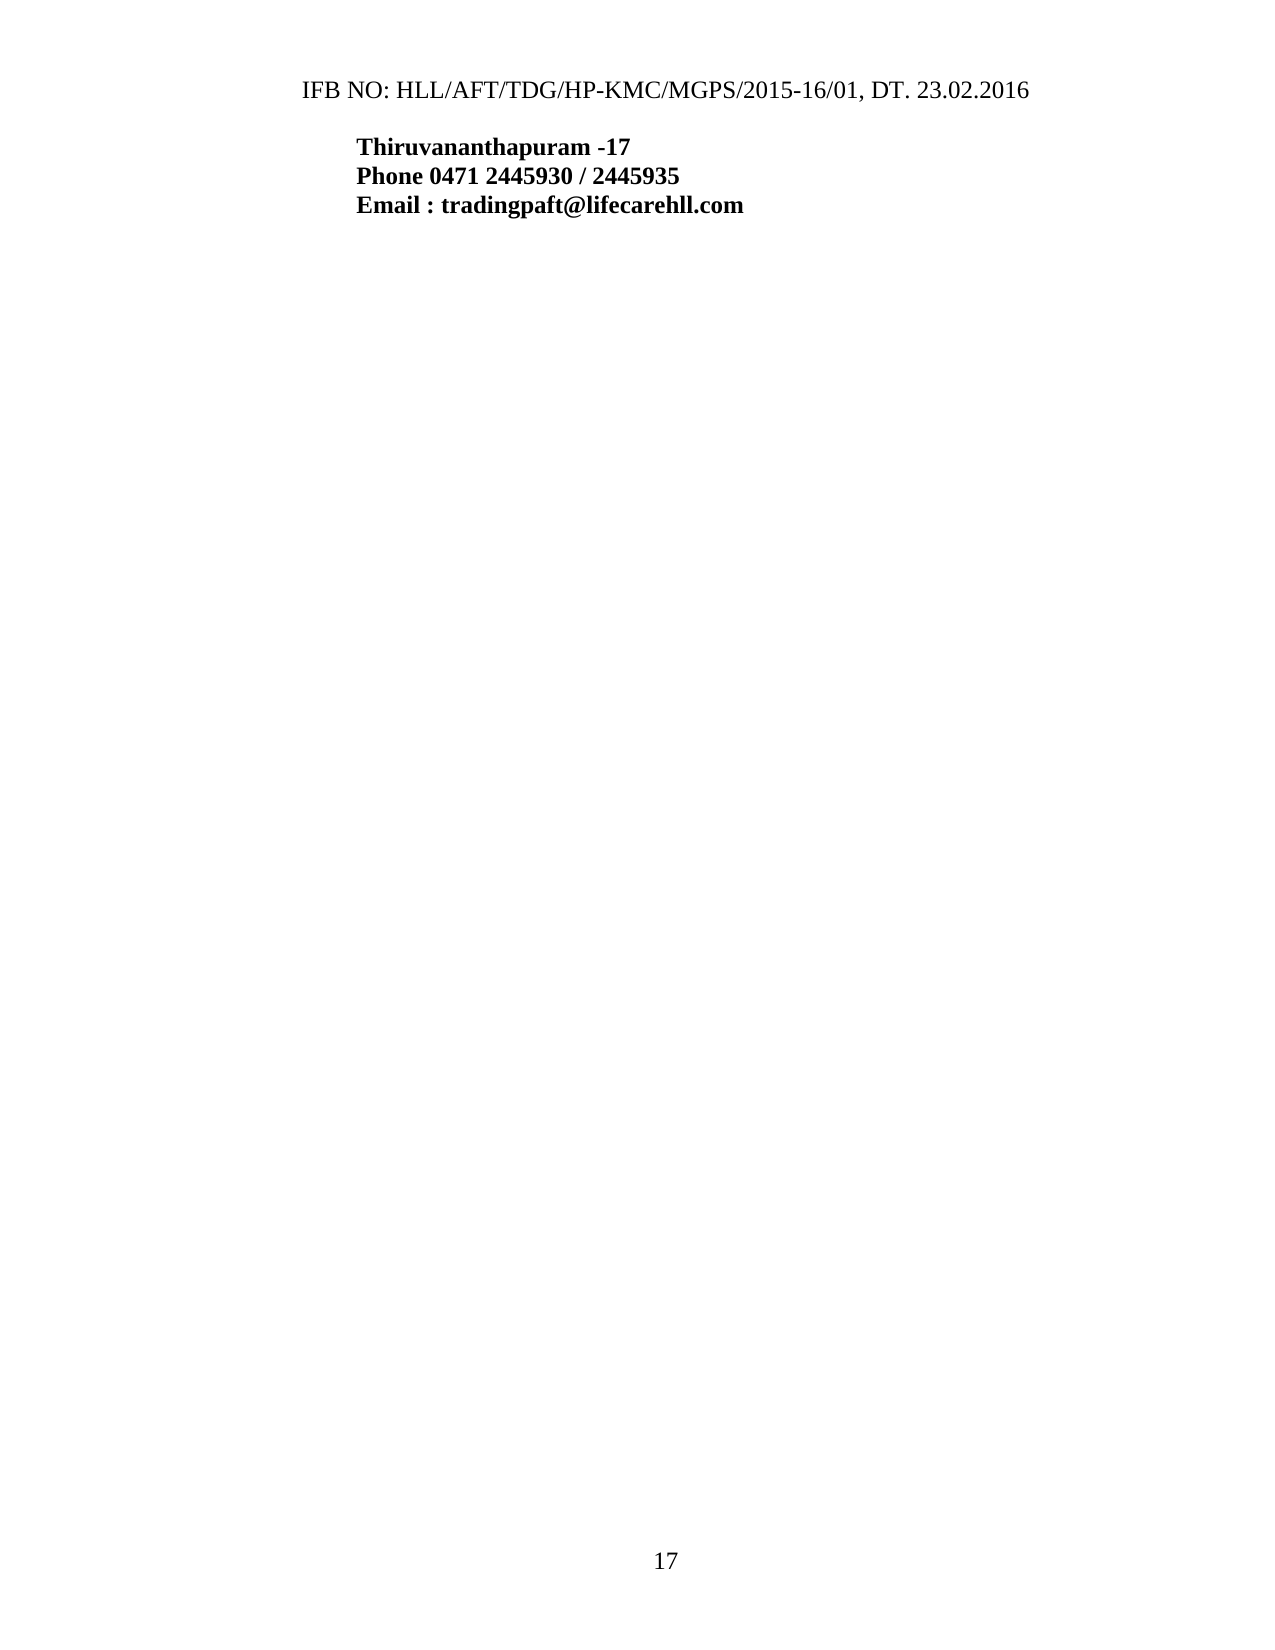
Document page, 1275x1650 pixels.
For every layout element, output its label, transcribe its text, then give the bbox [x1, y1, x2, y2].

text Thiruvananthapuram -17 [281, 132, 1200, 161]
text Phone 0471 2445930 / 2445935 [281, 161, 1200, 190]
text Email : tradingpaft@lifecarehll.com [281, 190, 1200, 219]
